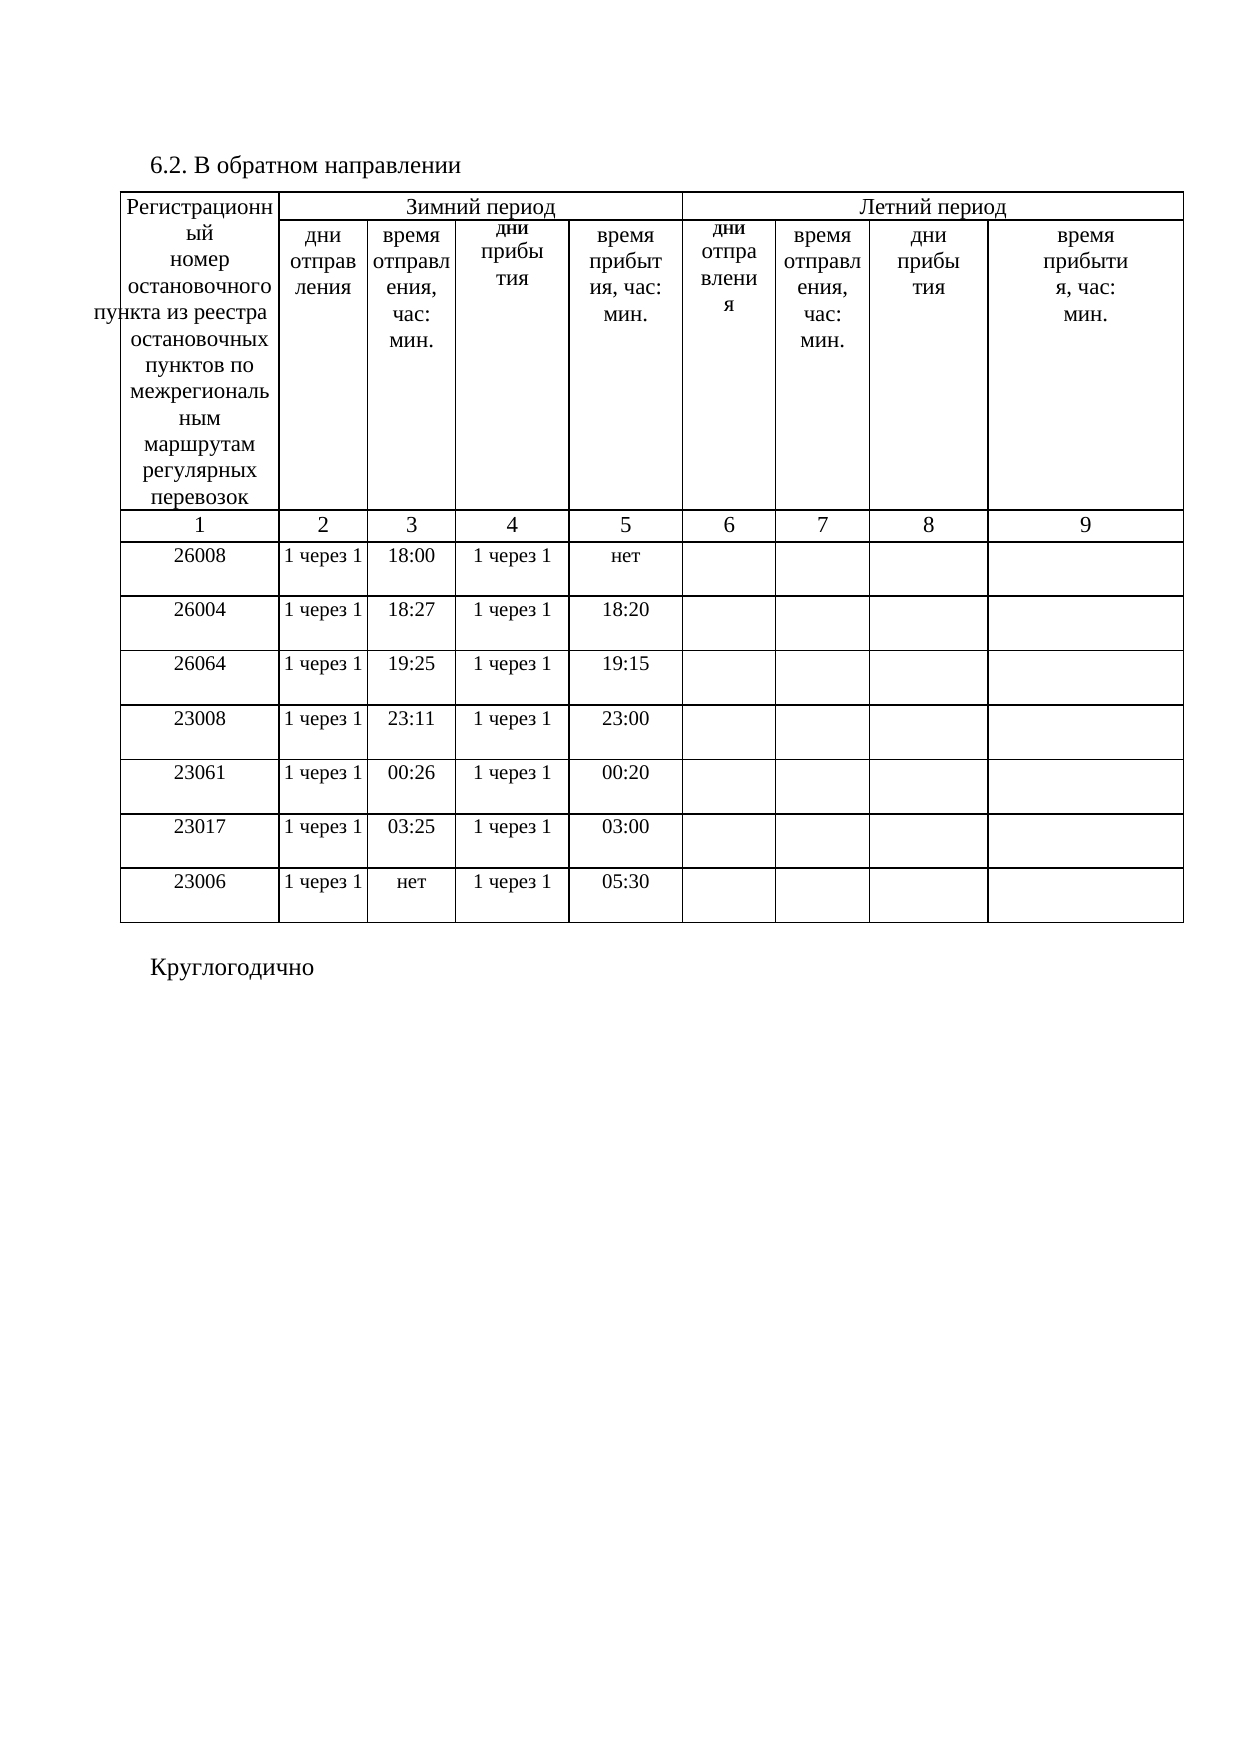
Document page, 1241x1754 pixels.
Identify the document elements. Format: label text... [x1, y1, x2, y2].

text 6.2. В обратном направлении [150, 150, 1090, 179]
table_cell [989, 815, 1183, 867]
table_cell [870, 543, 987, 595]
table_cell 6 [683, 511, 775, 541]
table_cell 1 [121, 511, 278, 541]
table_cell [776, 760, 869, 813]
table_cell нет [368, 869, 455, 922]
table_cell 1 через 1 [456, 543, 568, 595]
table_cell [989, 869, 1183, 922]
table_cell 18:00 [368, 543, 455, 595]
table_cell ДНИ отпра влени я [683, 221, 775, 509]
table_cell 1 через 1 [280, 543, 367, 595]
text Круглогодично [150, 952, 1090, 981]
table_cell [683, 815, 775, 867]
table_cell 23008 [121, 706, 278, 758]
table_cell [683, 651, 775, 704]
table_cell ДНИ прибы тия [456, 221, 568, 509]
table_cell 1 через 1 [280, 597, 367, 650]
table_cell [776, 815, 869, 867]
table_cell 26004 [121, 597, 278, 650]
table_header Зимний период [280, 193, 682, 219]
table_cell 03:25 [368, 815, 455, 867]
table_cell [870, 651, 987, 704]
table_cell 1 через 1 [456, 651, 568, 704]
table_cell 23017 [121, 815, 278, 867]
table_cell 8 [870, 511, 987, 541]
table_cell [683, 543, 775, 595]
table_cell [989, 543, 1183, 595]
table_cell 5 [570, 511, 682, 541]
table_cell время отправл ения, час: мин. [776, 221, 869, 509]
table_cell 23:00 [570, 706, 682, 758]
table_cell [989, 760, 1183, 813]
table_cell 23061 [121, 760, 278, 813]
table_cell [776, 706, 869, 758]
table_cell 1 через 1 [280, 706, 367, 758]
table_cell 1 через 1 [456, 597, 568, 650]
table_cell 03:00 [570, 815, 682, 867]
table_cell 05:30 [570, 869, 682, 922]
table_cell 1 через 1 [280, 815, 367, 867]
table_cell [870, 760, 987, 813]
table_cell 7 [776, 511, 869, 541]
table_cell [870, 869, 987, 922]
table_cell 00:20 [570, 760, 682, 813]
table_cell 1 через 1 [456, 706, 568, 758]
table_cell нет [570, 543, 682, 595]
table_cell 23006 [121, 869, 278, 922]
table_cell [776, 543, 869, 595]
table_cell [776, 597, 869, 650]
table_header Летний период [683, 193, 1183, 219]
table_cell 1 через 1 [456, 760, 568, 813]
table_cell 18:27 [368, 597, 455, 650]
table_cell [683, 760, 775, 813]
table_cell 00:26 [368, 760, 455, 813]
table_cell 19:25 [368, 651, 455, 704]
table_cell [870, 706, 987, 758]
table_cell 23:11 [368, 706, 455, 758]
table_cell [683, 597, 775, 650]
table_cell 1 через 1 [456, 815, 568, 867]
table_cell 1 через 1 [280, 869, 367, 922]
table_cell 19:15 [570, 651, 682, 704]
table_cell 9 [989, 511, 1183, 541]
table_cell 26064 [121, 651, 278, 704]
table_cell 3 [368, 511, 455, 541]
table_cell 18:20 [570, 597, 682, 650]
table_cell [989, 706, 1183, 758]
table_cell 1 через 1 [280, 651, 367, 704]
table_cell 1 через 1 [456, 869, 568, 922]
table_cell [683, 706, 775, 758]
table_cell время отправл ения, час: мин. [368, 221, 455, 509]
table_cell 4 [456, 511, 568, 541]
table_cell [776, 651, 869, 704]
table_cell дни отправ ления [280, 221, 367, 509]
table_cell дни прибы тия [870, 221, 987, 509]
table_header Регистрационный номер остановочного пункта из реестра остановочных пунктов по межрегиональным маршрутам регулярных перевозок [121, 193, 278, 509]
table_cell время прибыт ия, час: мин. [570, 221, 682, 509]
table_cell время прибыти я, час: мин. [989, 221, 1183, 509]
table_cell 26008 [121, 543, 278, 595]
table_cell [870, 815, 987, 867]
table_cell [870, 597, 987, 650]
table_cell [683, 869, 775, 922]
table_cell [776, 869, 869, 922]
table_cell [989, 597, 1183, 650]
table_cell 1 через 1 [280, 760, 367, 813]
table_cell [989, 651, 1183, 704]
table_cell 2 [280, 511, 367, 541]
